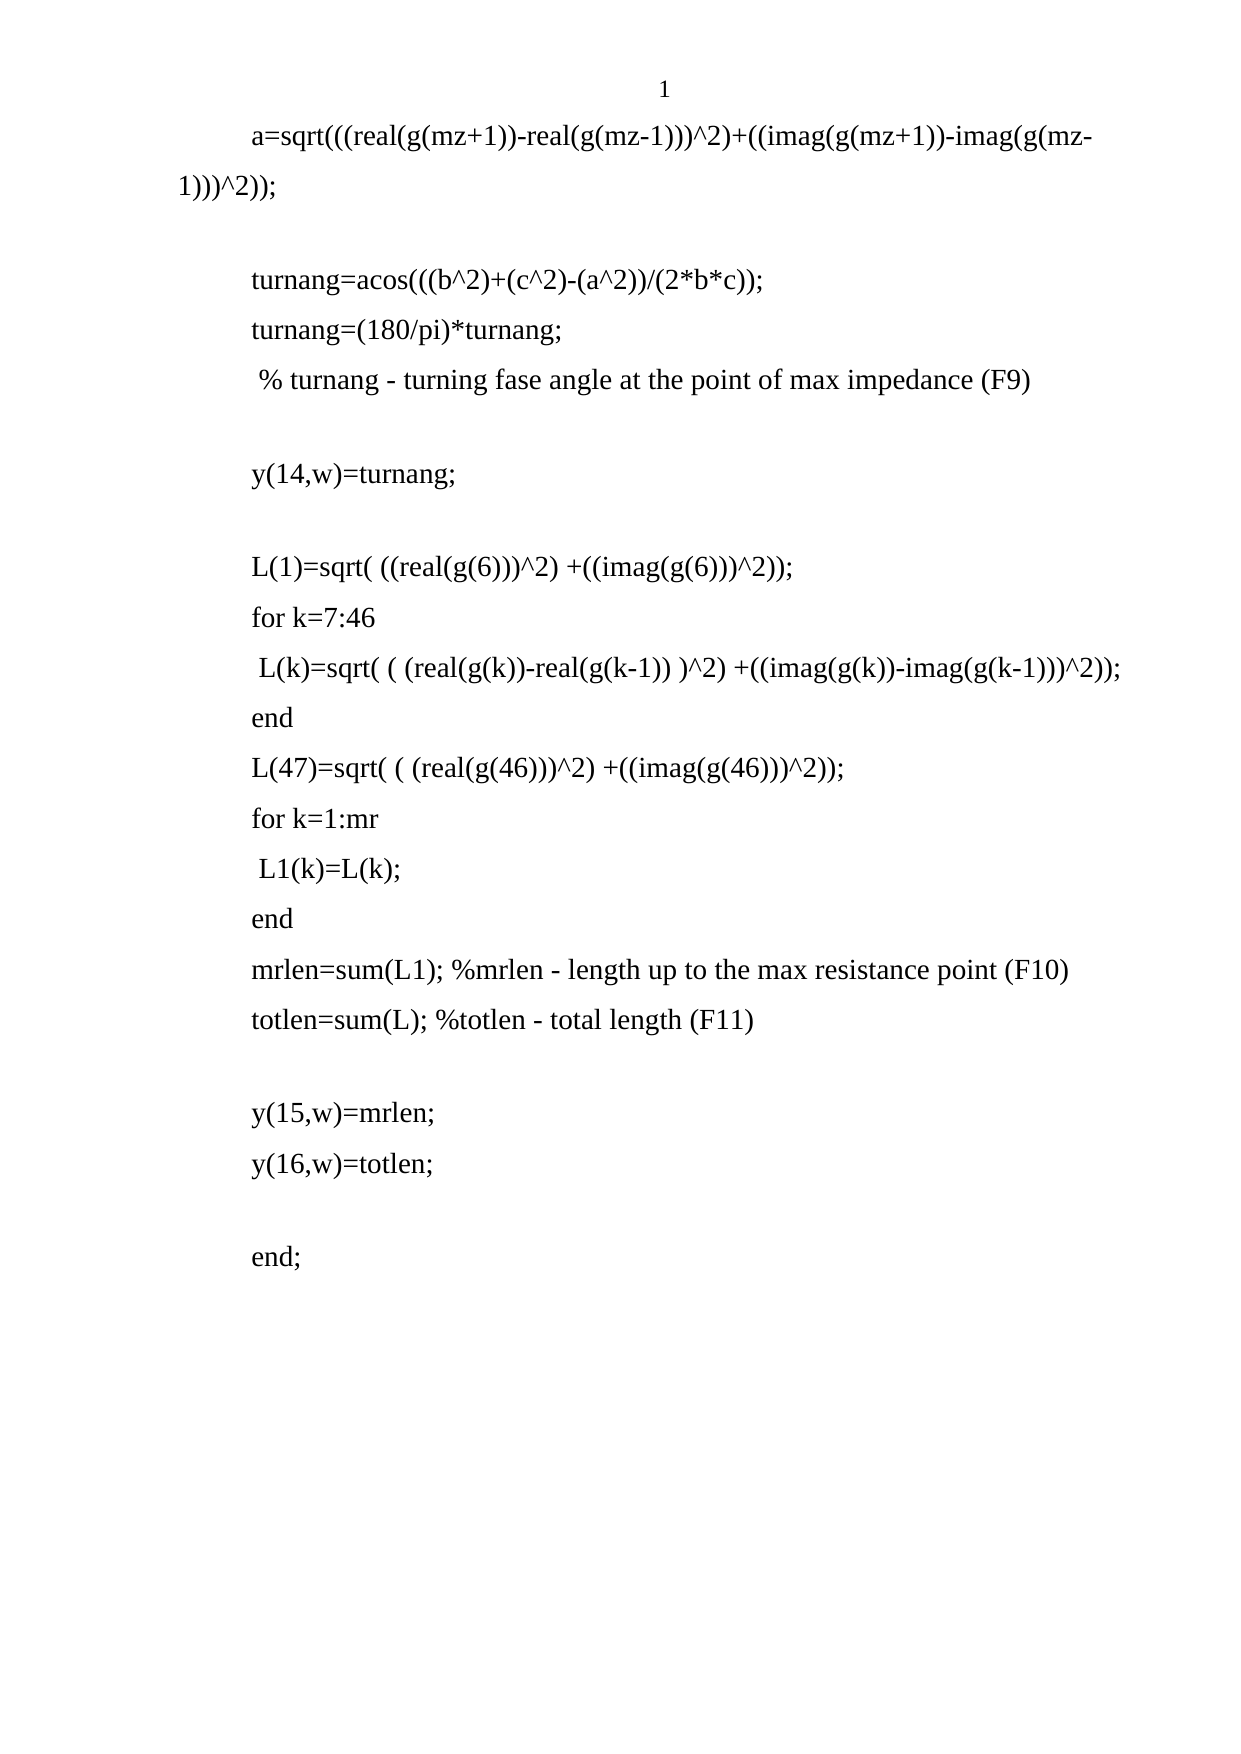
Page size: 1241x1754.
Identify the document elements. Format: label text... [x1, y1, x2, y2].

text L(1)=sqrt( ((real(g(6)))^2) +((imag(g(6)))^2)); [177, 549, 1152, 583]
text totlen=sum(L); %totlen - total length (F11) [177, 1002, 1152, 1036]
text L1(k)=L(k); [177, 851, 1152, 885]
text for k=7:46 [177, 600, 1152, 633]
text end [177, 902, 1152, 935]
text % turnang - turning fase angle at the point of max impedance (F9) [177, 362, 1152, 396]
text a=sqrt(((real(g(mz+1))-real(g(mz-1)))^2)+((imag(g(mz+1))-imag(g(mz-1)))^2)); [177, 118, 1152, 202]
text turnang=(180/pi)*turnang; [177, 312, 1152, 346]
text y(16,w)=totlen; [177, 1146, 1152, 1179]
text L(k)=sqrt( ( (real(g(k))-real(g(k-1)) )^2) +((imag(g(k))-imag(g(k-1)))^2)); [177, 650, 1152, 683]
text for k=1:mr [177, 801, 1152, 834]
text end; [177, 1239, 1152, 1273]
text end [177, 700, 1152, 734]
text turnang=acos(((b^2)+(c^2)-(a^2))/(2*b*c)); [177, 262, 1152, 295]
text y(15,w)=mrlen; [177, 1096, 1152, 1129]
text L(47)=sqrt( ( (real(g(46)))^2) +((imag(g(46)))^2)); [177, 751, 1152, 784]
text y(14,w)=turnang; [177, 456, 1152, 489]
text mrlen=sum(L1); %mrlen - length up to the max resistance point (F10) [177, 952, 1152, 985]
